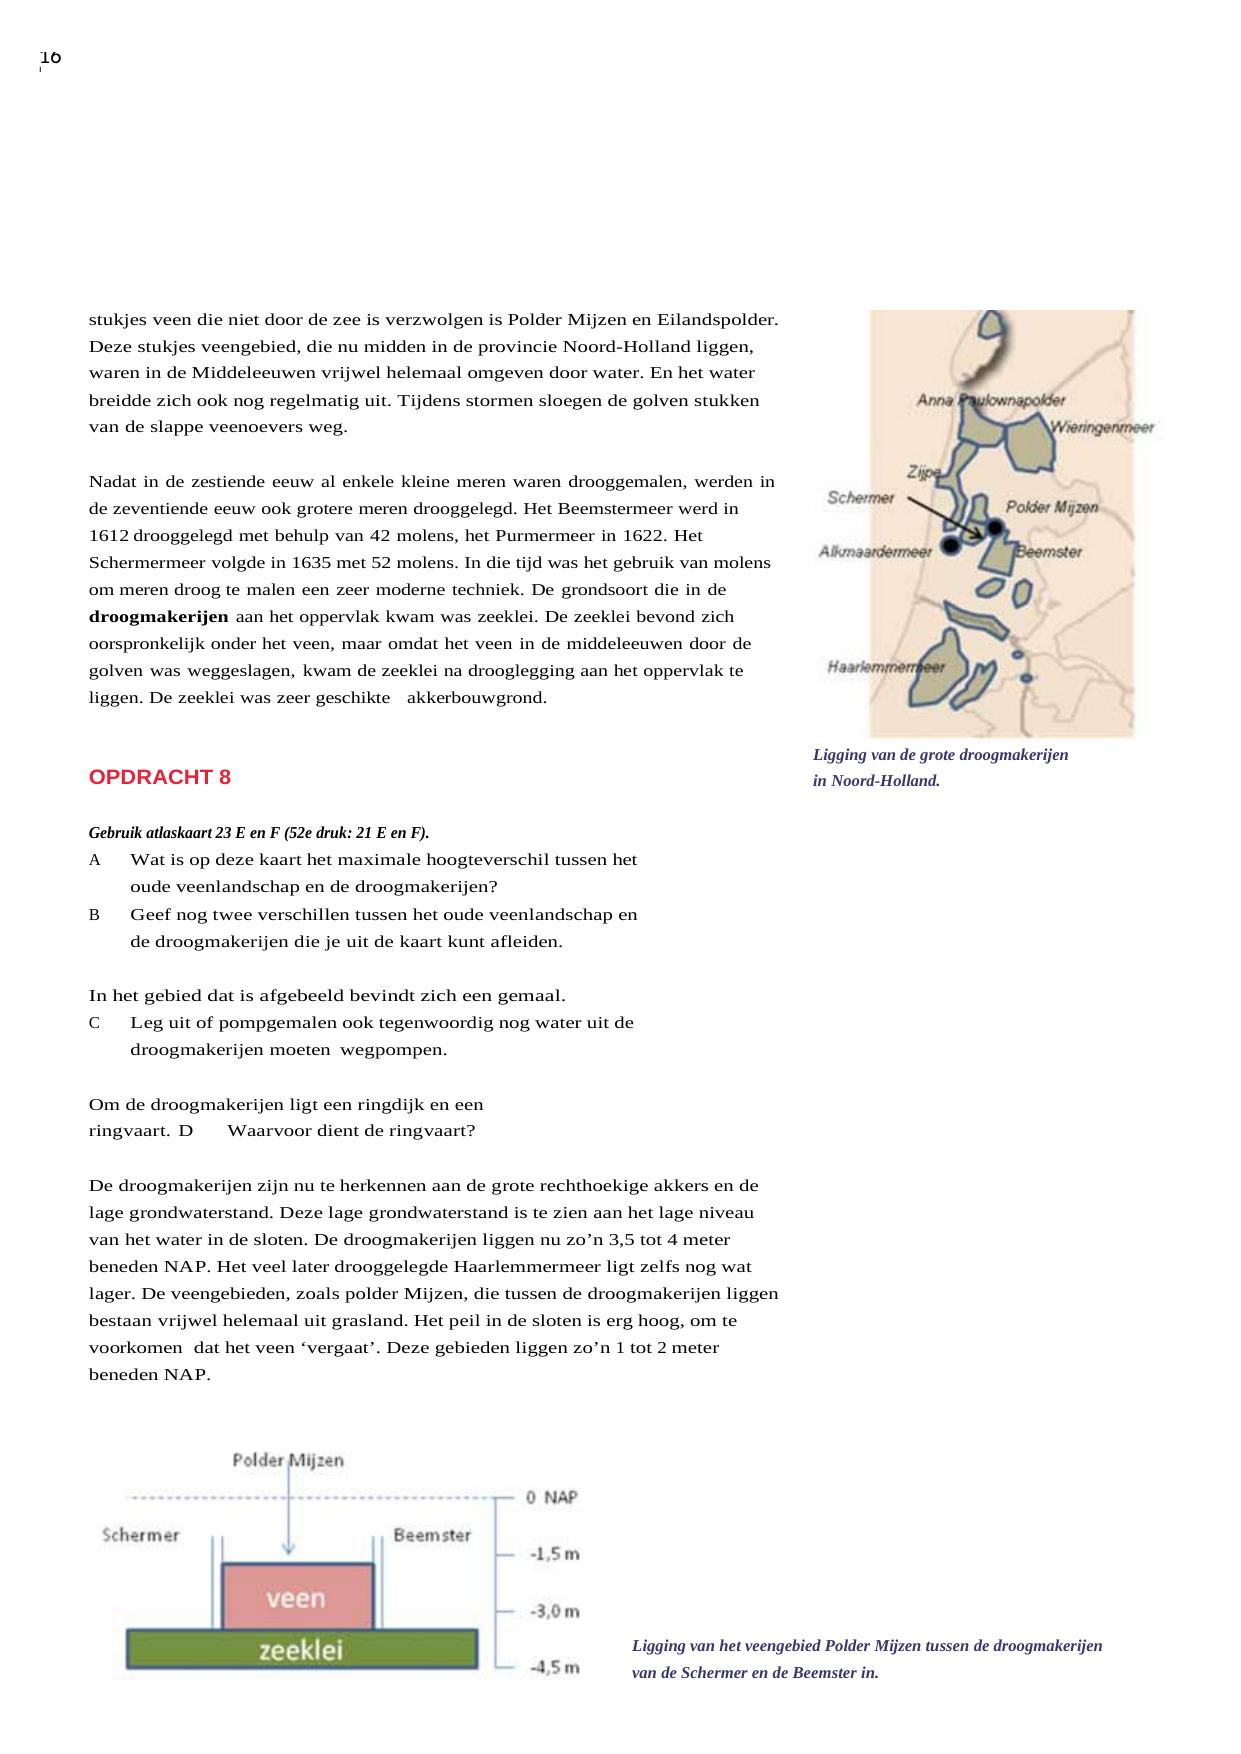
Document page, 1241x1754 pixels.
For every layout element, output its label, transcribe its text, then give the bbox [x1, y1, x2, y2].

text In het gebied dat is afgebeeld bevindt zich een gemaal. [88, 986, 571, 1005]
text Om de droogmakerijen ligt een ringdijk en een ringvaart. D Waarvoor dient de ringvaart? [88, 1094, 571, 1140]
text De droogmakerijen zijn nu te herkennen aan de grote rechthoekige akkers en de lage grondwaterstand. Deze lage grondwaterstand is te zien aan het lage niveau van het water in de sloten. De droogmakerijen liggen nu zo’n 3,5 tot 4 meter beneden NAP. Het veel later drooggelegde Haarlemmermeer ligt zelfs nog wat lager. De veengebieden, zoals polder Mijzen, die tussen de droogmakerijen liggen bestaan vrijwel helemaal uit grasland. Het peil in de sloten is erg hoog, om te voorkomen dat het veen ‘vergaat’. Deze gebieden liggen zo’n 1 tot 2 meter beneden NAP. [88, 1176, 789, 1384]
subtitle Ligging van de grote droogmakerijen in Noord-Holland. [813, 744, 1084, 790]
picture [88, 1440, 596, 1680]
subtitle Gebruik atlaskaart 23 E en F (52e druk: 21 E en F). [88, 823, 571, 842]
picture [812, 310, 1170, 739]
text Ligging van het veengebied Polder Mijzen tussen de droogmakerijen van de Schermer en de Beemster in. [632, 1635, 1103, 1682]
text stukjes veen die niet door de zee is verzwolgen is Polder Mijzen en Eilandspolder. Deze stukjes veengebied, die nu midden in de provincie Noord-Holland liggen, waren in de Middeleeuwen vrijwel helemaal omgeven door water. En het water breidde zich ook nog regelmatig uit. Tijdens stormen sloegen de golven stukken van de slappe veenoevers weg. [88, 309, 786, 436]
list Geef nog twee verschillen tussen het oude veenlandschap en de droogmakerijen die je uit de kaart kunt afleiden. [88, 904, 657, 951]
list Leg uit of pompgemalen ook tegenwoordig nog water uit de droogmakerijen moeten wegpompen. [88, 1013, 761, 1059]
subtitle OPDRACHT 8 [88, 765, 571, 789]
list Wat is op deze kaart het maximale hoogteverschil tussen het oude veenlandschap en de droogmakerijen? [88, 850, 683, 896]
text Nadat in de zestiende eeuw al enkele kleine meren waren drooggemalen, werden in de zeventiende eeuw ook grotere meren drooggelegd. Het Beemstermeer werd in 1612 drooggelegd met behulp van 42 molens, het Purmermeer in 1622. Het Schermermeer volgde in 1635 met 52 molens. In die tijd was het gebruik van molens om meren droog te malen een zeer moderne techniek. De grondsoort die in de droogmakerijen aan het oppervlak kwam was zeeklei. De zeeklei bevond zich oorspronkelijk onder het veen, maar omdat het veen in de middeleeuwen door de golven was weggeslagen, kwam de zeeklei na drooglegging aan het oppervlak te liggen. De zeeklei was zeer geschikte akkerbouwgrond. [88, 472, 780, 707]
